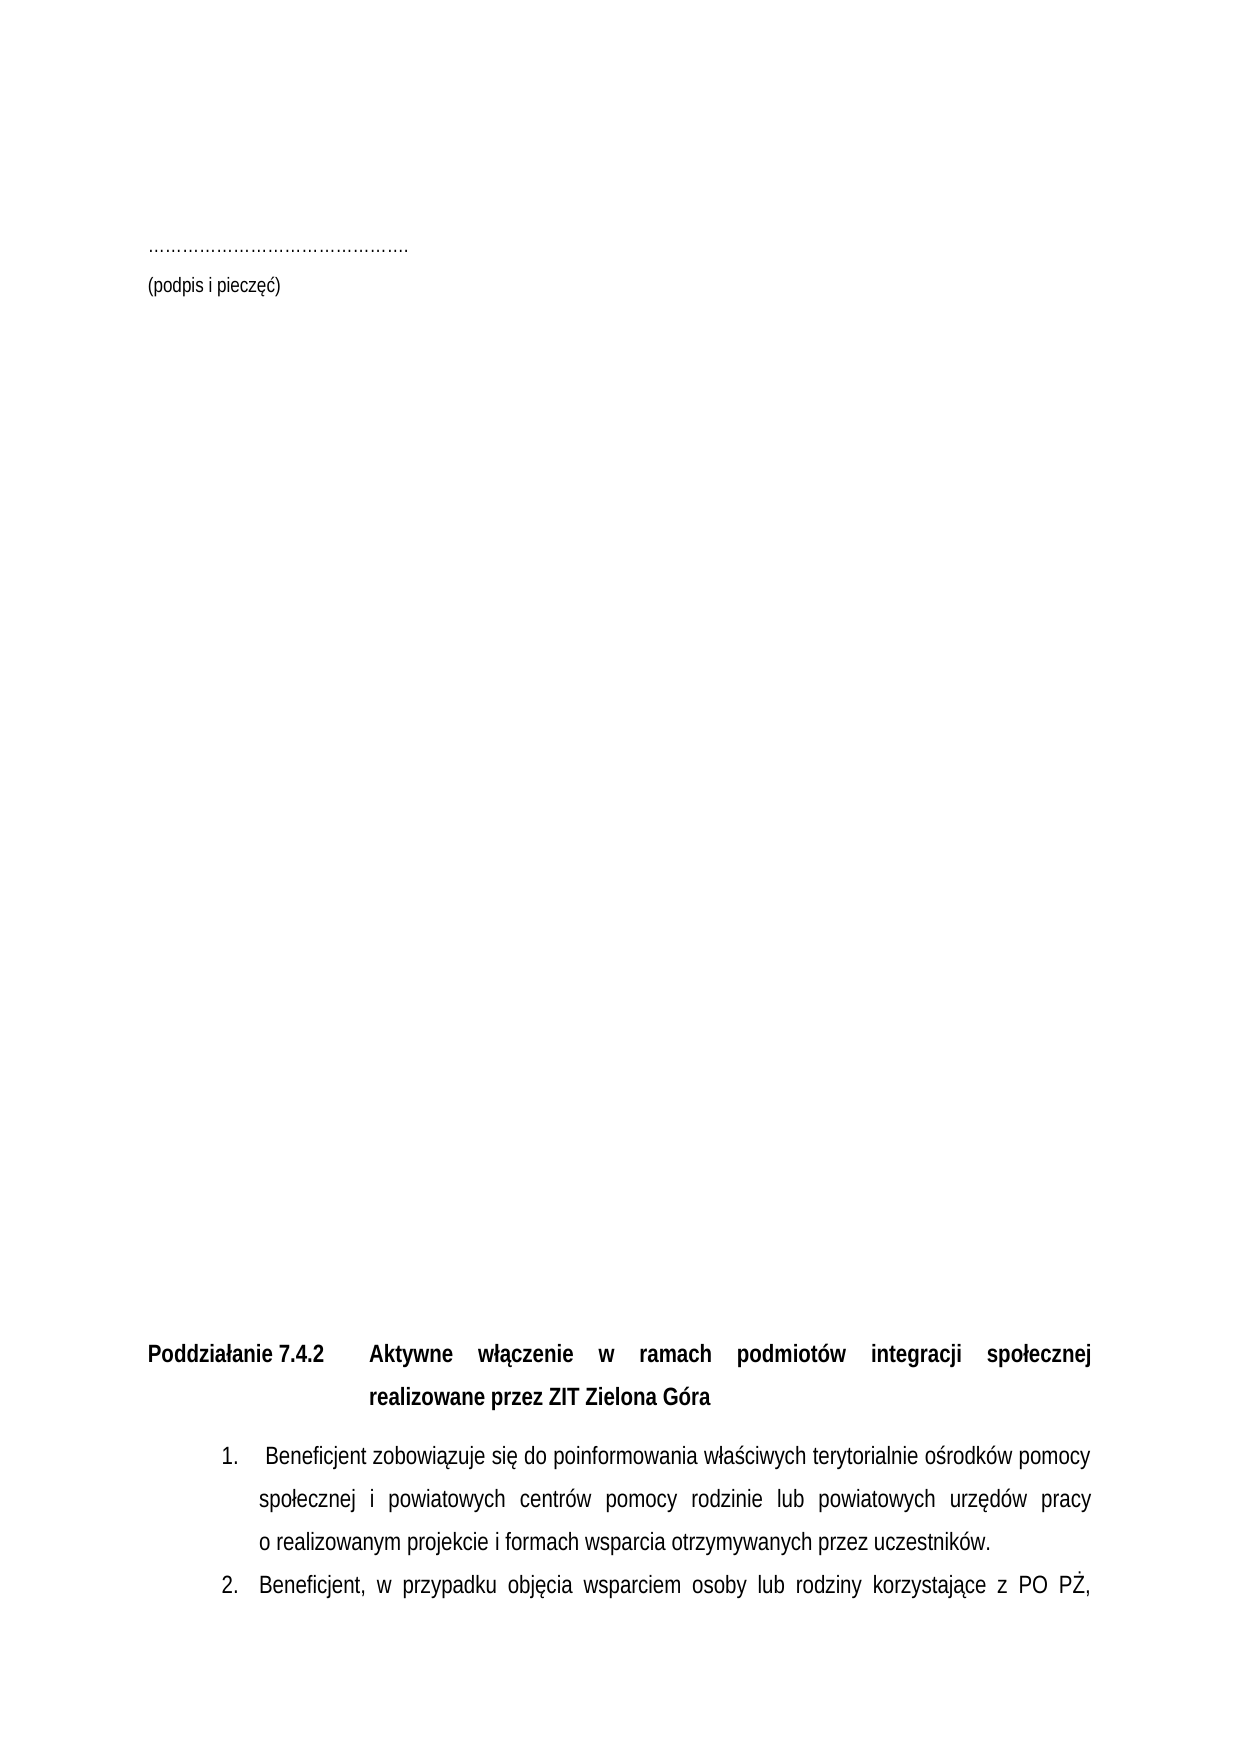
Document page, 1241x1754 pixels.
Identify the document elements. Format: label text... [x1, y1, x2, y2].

text ………………………………………. [148, 233, 1093, 257]
list Beneficjent zobowiązuje się do poinformowania właściwych terytorialnie ośrodków pomocy społecznej i powiatowych centrów pomocy rodzinie lub powiatowych urzędów pracy o realizowanym projekcie i formach wsparcia otrzymywanych przez uczestników. [221, 1441, 1093, 1556]
text Poddziałanie 7.4.2 Aktywne włączenie w ramach podmiotów integracji społecznej realizowane przez ZIT Zielona Góra [148, 1339, 1093, 1410]
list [221, 1570, 1093, 1599]
text (podpis i pieczęć) [148, 273, 1093, 297]
